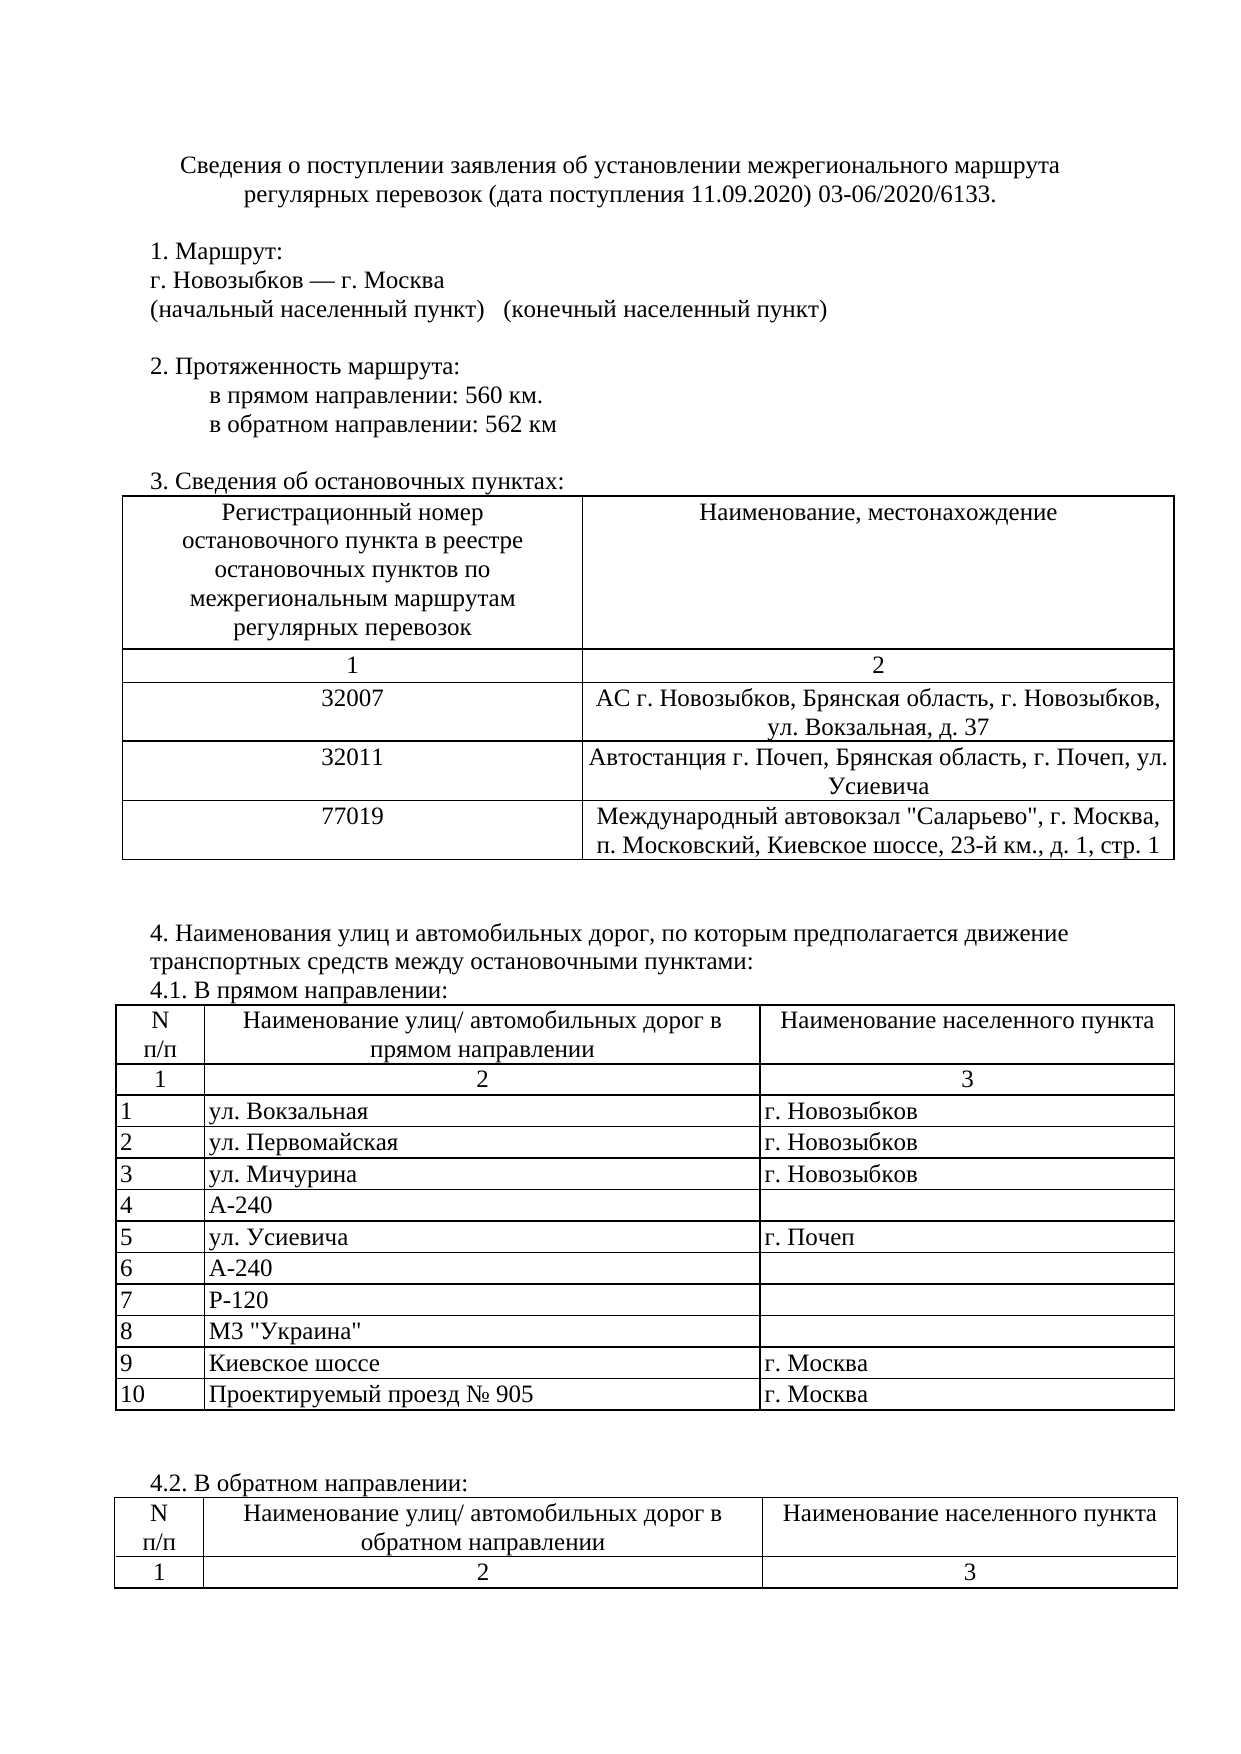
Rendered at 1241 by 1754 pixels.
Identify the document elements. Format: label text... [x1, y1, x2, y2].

text (начальный населенный пункт) (конечный населенный пункт) [150, 294, 1090, 322]
table_header Наименование населенного пункта [761, 1006, 1174, 1063]
table_cell 77019 [123, 801, 582, 858]
text 3. Сведения об остановочных пунктах: [150, 466, 1090, 495]
table_cell 3 [117, 1159, 204, 1189]
table_cell г. Новозыбков [761, 1159, 1174, 1189]
table_cell [761, 1190, 1174, 1220]
text Сведения о поступлении заявления об установлении межрегионального маршрута регулярных перевозок (дата поступления 11.09.2020) 03-06/2020/6133. [150, 150, 1090, 207]
table_cell г. Москва [761, 1348, 1174, 1377]
table_cell 1 [123, 650, 582, 681]
text г. Новозыбков — г. Москва [150, 265, 1090, 294]
table_cell г. Москва [761, 1379, 1174, 1409]
table_cell Проектируемый проезд № 905 [205, 1379, 759, 1409]
table_cell ул. Мичурина [205, 1159, 759, 1189]
table_cell А-240 [205, 1190, 759, 1220]
table_cell Киевское шоссе [205, 1348, 759, 1377]
table_cell 2 [583, 650, 1173, 681]
table_cell 32007 [123, 683, 582, 740]
table_cell [761, 1285, 1174, 1314]
text 4.2. В обратном направлении: [150, 1468, 1090, 1497]
text 4.1. В прямом направлении: [150, 975, 1090, 1004]
table_cell АС г. Новозыбков, Брянская область, г. Новозыбков, ул. Вокзальная, д. 37 [583, 683, 1173, 740]
text 1. Маршрут: [150, 236, 1090, 265]
table_cell 6 [117, 1253, 204, 1283]
table_cell М3 "Украина" [205, 1316, 759, 1346]
table_cell 2 [117, 1127, 204, 1157]
table_cell ул. Усиевича [205, 1222, 759, 1252]
table_cell 4 [117, 1190, 204, 1220]
table_cell г. Почеп [761, 1222, 1174, 1252]
table_header Наименование улиц/ автомобильных дорог в прямом направлении [205, 1006, 759, 1063]
table_cell ул. Первомайская [205, 1127, 759, 1157]
table_cell 3 [763, 1556, 1177, 1587]
table_cell [761, 1253, 1174, 1283]
table_cell 1 [117, 1096, 204, 1126]
table_cell 2 [204, 1557, 762, 1587]
table_header Наименование населенного пункта [763, 1498, 1177, 1556]
table_cell 3 [761, 1065, 1174, 1094]
table_header N п/п [115, 1498, 203, 1556]
text 4. Наименования улиц и автомобильных дорог, по которым предполагается движение транспортных средств между остановочными пунктами: [150, 918, 1090, 975]
table_cell [761, 1316, 1174, 1346]
table_cell г. Новозыбков [761, 1127, 1174, 1157]
table_cell А-240 [205, 1253, 759, 1283]
text в обратном направлении: 562 км [150, 409, 1090, 437]
table_cell г. Новозыбков [761, 1096, 1174, 1126]
table_cell Р-120 [205, 1285, 759, 1314]
table_header Наименование улиц/ автомобильных дорог в обратном направлении [204, 1498, 762, 1556]
table_header Регистрационный номер остановочного пункта в реестре остановочных пунктов по межрегиональным маршрутам регулярных перевозок [123, 497, 582, 648]
table_cell 9 [117, 1348, 204, 1377]
table_cell Международный автовокзал "Саларьево", г. Москва, п. Московский, Киевское шоссе, 23-й км., д. 1, стр. 1 [583, 801, 1173, 858]
table_cell 2 [205, 1065, 759, 1094]
table_cell 1 [115, 1557, 203, 1587]
table_header N п/п [117, 1006, 204, 1063]
table_cell Автостанция г. Почеп, Брянская область, г. Почеп, ул. Усиевича [583, 742, 1173, 799]
table_cell 8 [117, 1316, 204, 1346]
table_header Наименование, местонахождение [583, 497, 1173, 648]
table_cell 32011 [123, 742, 582, 799]
table_cell 1 [117, 1065, 204, 1094]
table_cell 7 [117, 1285, 204, 1314]
table_cell ул. Вокзальная [205, 1096, 759, 1126]
text 2. Протяженность маршрута: [150, 351, 1090, 380]
table_cell 10 [117, 1379, 204, 1409]
table_cell 5 [117, 1222, 204, 1252]
text в прямом направлении: 560 км. [150, 380, 1090, 409]
